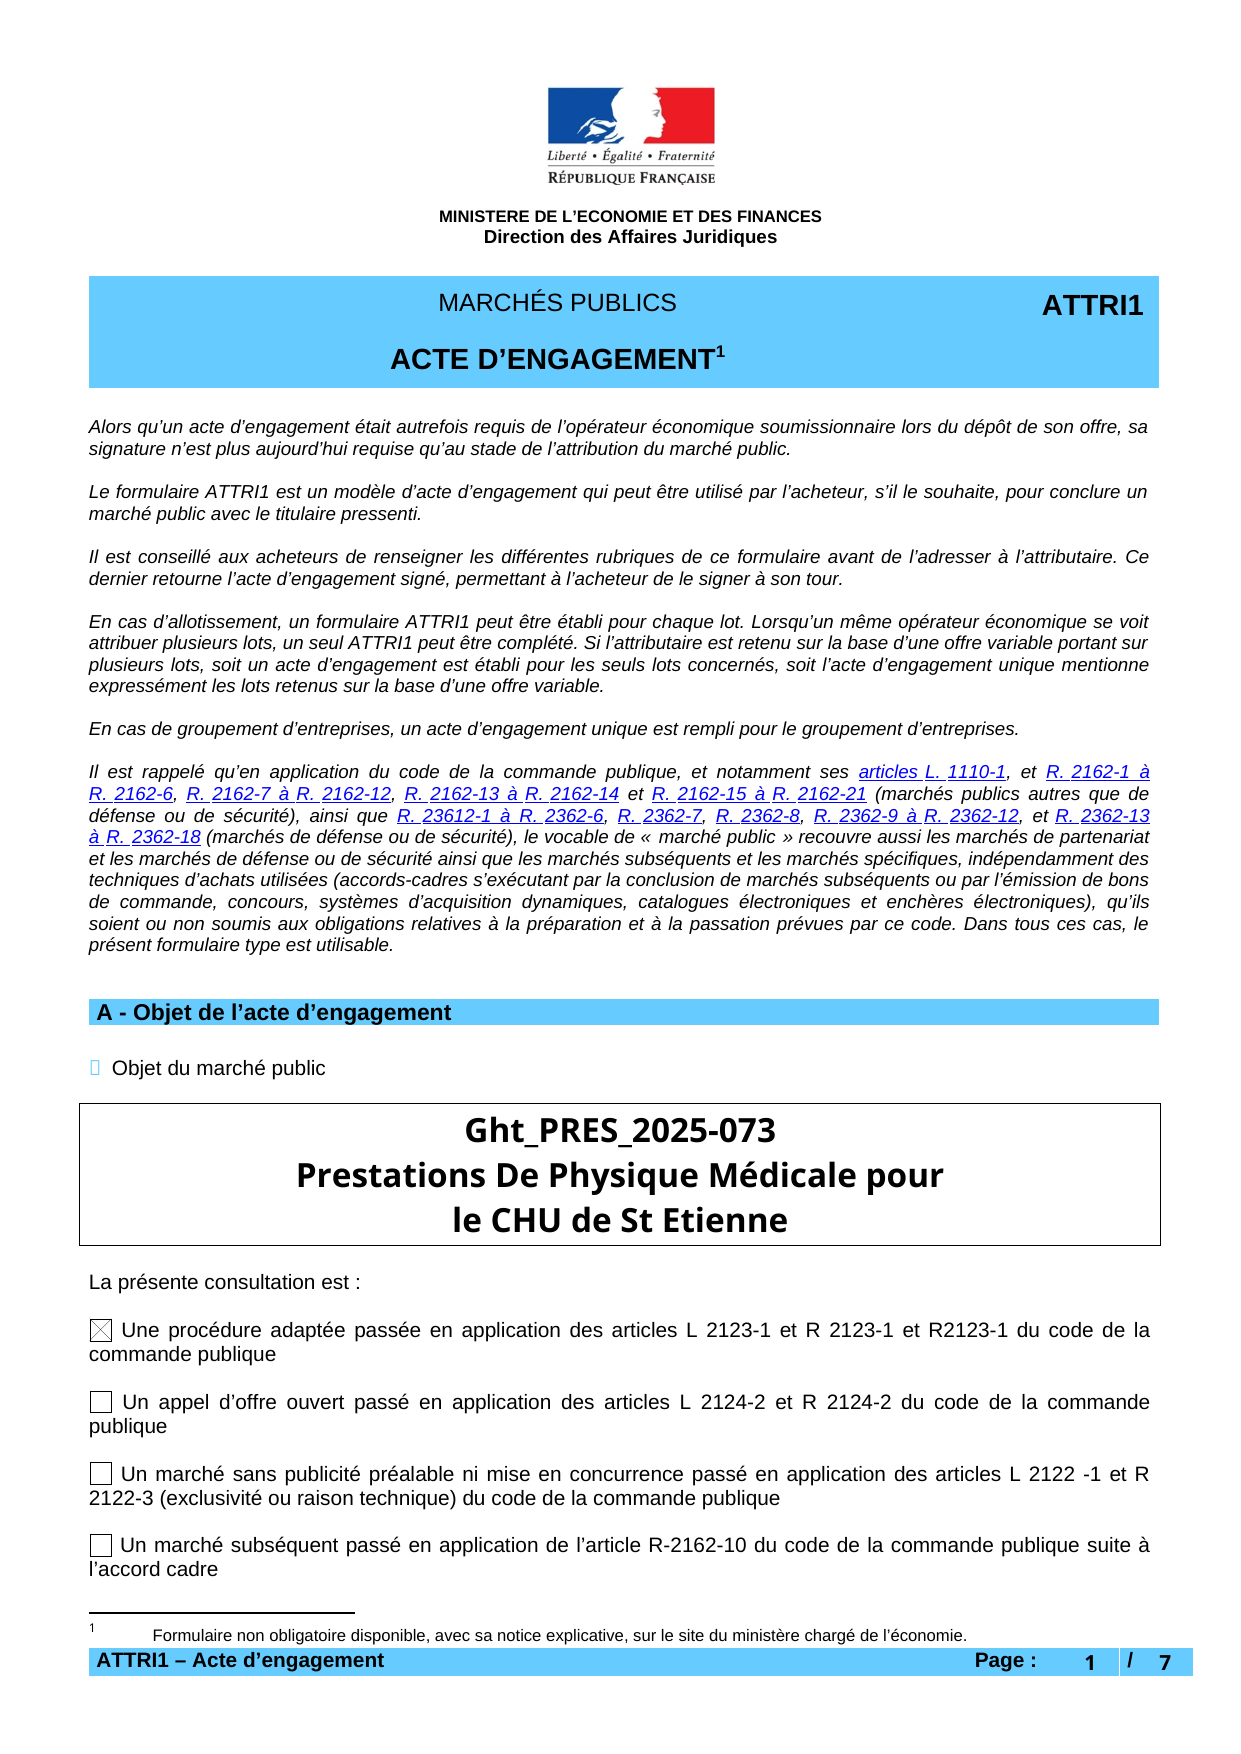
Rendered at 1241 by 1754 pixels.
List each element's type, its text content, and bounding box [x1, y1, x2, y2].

text  Objet du marché public [89, 1053, 1152, 1082]
text Un marché sans publicité préalable ni mise en concurrence passé en application des articles L 2122 -1 et R 2122-3 (exclusivité ou raison technique) du code de la commande publique [89, 1461, 1152, 1509]
text Ght_PRES_2025-073 [80, 1104, 1160, 1152]
text En cas d’allotissement, un formulaire ATTRI1 peut être établi pour chaque lot. Lorsqu’un même opérateur économique se voit attribuer plusieurs lots, un seul ATTRI1 peut être complété. Si l’attributaire est retenu sur la base d’une offre variable portant sur plusieurs lots, soit un acte d’engagement est établi pour les seuls lots concernés, soit l’acte d’engagement unique mentionne expressément les lots retenus sur la base d’une offre variable. [89, 610, 1152, 697]
text Un appel d’offre ouvert passé en application des articles L 2124-2 et R 2124-2 du code de la commande publique [89, 1389, 1152, 1437]
text Alors qu’un acte d’engagement était autrefois requis de l’opérateur économique soumissionnaire lors du dépôt de son offre, sa signature n’est plus aujourd’hui requise qu’au stade de l’attribution du marché public. [89, 416, 1152, 459]
text Il est conseillé aux acheteurs de renseigner les différentes rubriques de ce formulaire avant de l’adresser à l’attributaire. Ce dernier retourne l’acte d’engagement signé, permettant à l’acheteur de le signer à son tour. [89, 546, 1152, 589]
text Un marché subséquent passé en application de l’article R-2162-10 du code de la commande publique suite à l’accord cadre [89, 1533, 1152, 1581]
text le CHU de St Etienne [80, 1194, 1160, 1245]
text Une procédure adaptée passée en application des articles L 2123-1 et R 2123-1 et R2123-1 du code de la commande publique [89, 1318, 1152, 1366]
text Prestations De Physique Médicale pour [89, 1152, 1152, 1194]
text Le formulaire ATTRI1 est un modèle d’acte d’engagement qui peut être utilisé par l’acheteur, s’il le souhaite, pour conclure un marché public avec le titulaire pressenti. [89, 481, 1152, 524]
text Il est rappelé qu’en application du code de la commande publique, et notamment ses articles L. 1110-1, et R. 2162-1 à R. 2162-6, R. 2162-7 à R. 2162-12, R. 2162-13 à R. 2162-14 et R. 2162-15 à R. 2162-21 (marchés publics autres que de défense ou de sécurité), ainsi que R. 23612-1 à R. 2362-6, R. 2362-7, R. 2362-8, R. 2362-9 à R. 2362-12, et R. 2362-13 à R. 2362-18 (marchés de défense ou de sécurité), le vocable de « marché public » recouvre aussi les marchés de partenariat et les marchés de défense ou de sécurité ainsi que les marchés subséquents et les marchés spécifiques, indépendamment des techniques d’achats utilisées (accords-cadres s’exécutant par la conclusion de marchés subséquents ou par l’émission de bons de commande, concours, systèmes d’acquisition dynamiques, catalogues électroniques et enchères électroniques), qu’ils soient ou non soumis aux obligations relatives à la préparation et à la passation prévues par ce code. Dans tous ces cas, le présent formulaire type est utilisable. [89, 761, 1152, 955]
text En cas de groupement d’entreprises, un acte d’engagement unique est rempli pour le groupement d’entreprises. [89, 718, 1152, 740]
table_header MINISTERE DE L’ECONOMIE ET DES FINANCES Direction des Affaires Juridiques [87, 86, 1174, 247]
text La présente consultation est : [89, 1270, 1152, 1294]
table_header MARCHéS PUBLICS ACTE D’ENGAGEMENT [89, 276, 1026, 388]
table_header ATTRI1 [1026, 276, 1159, 388]
table_header A - Objet de l’acte d’engagement [89, 999, 1159, 1025]
picture [546, 86, 715, 185]
